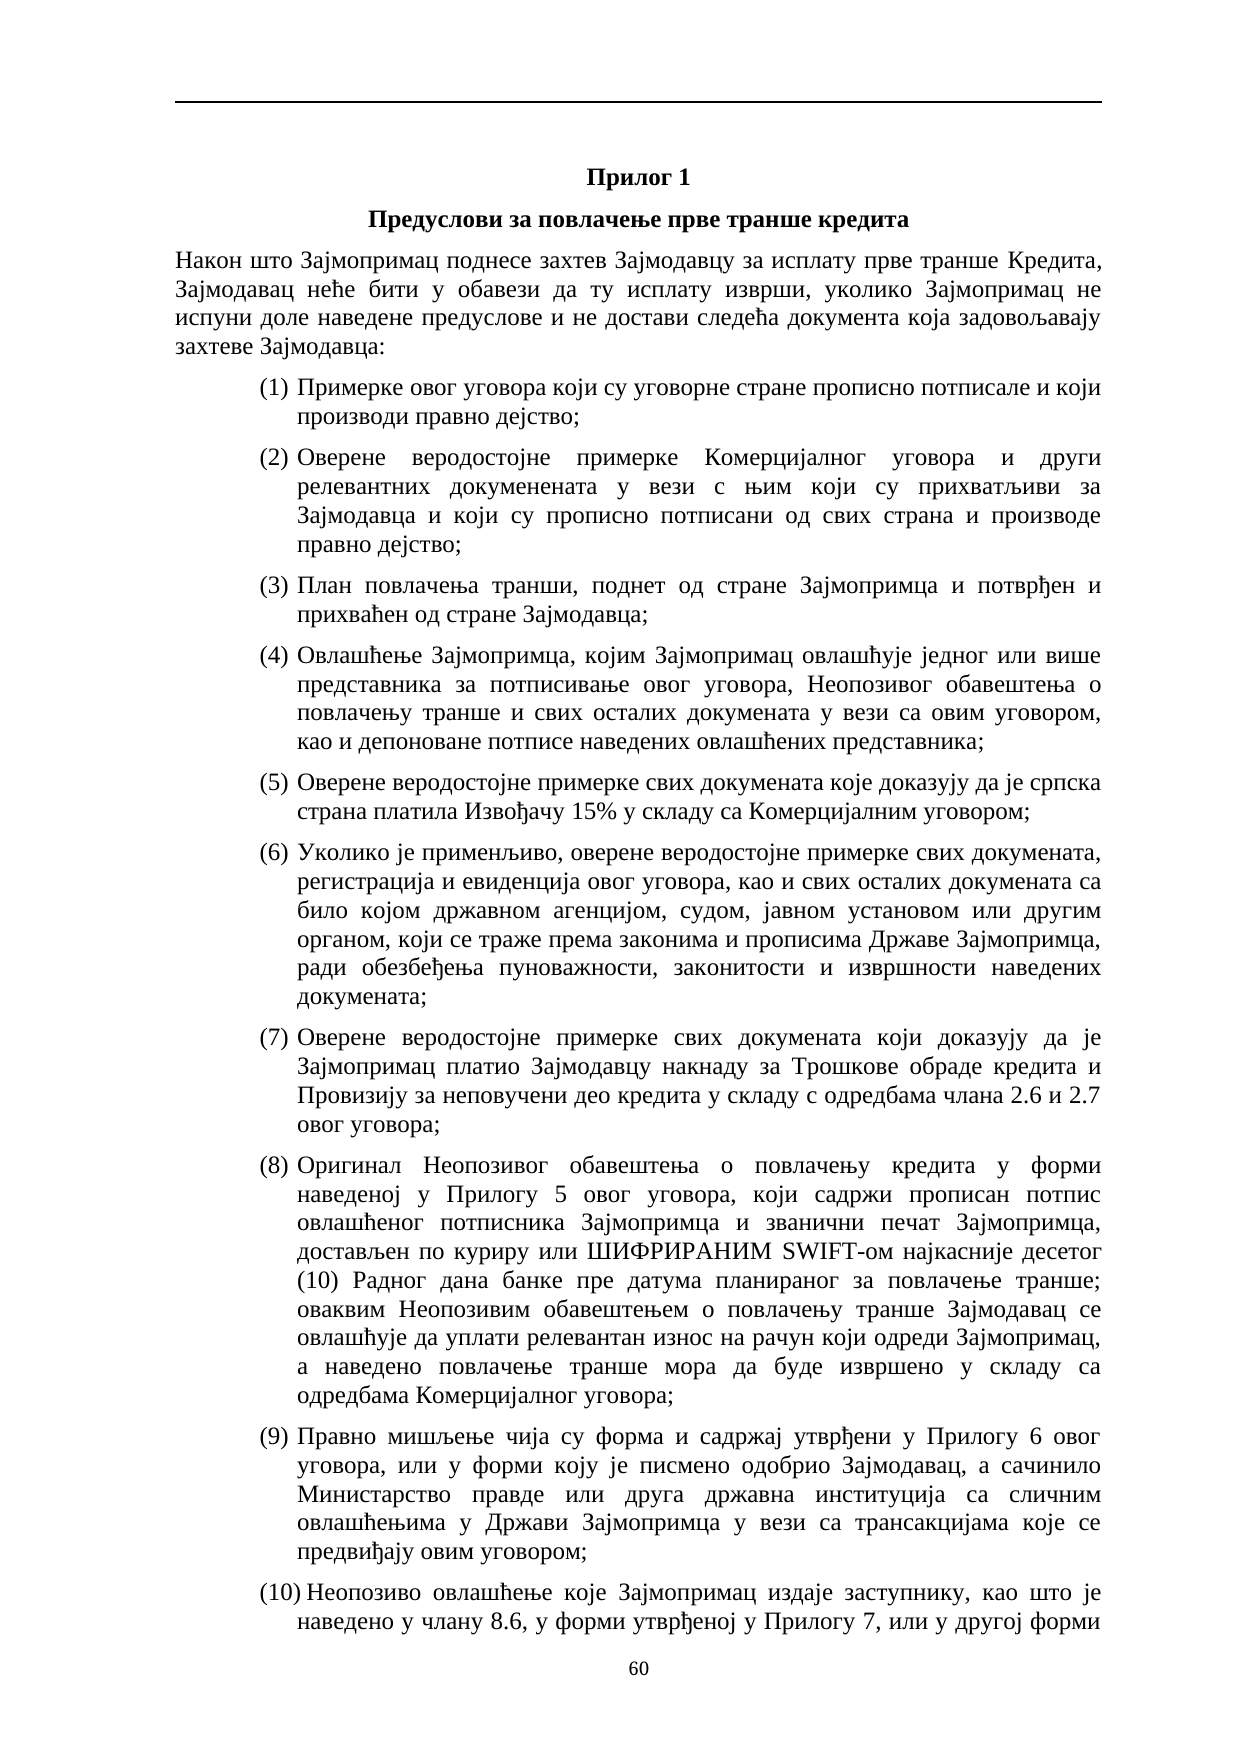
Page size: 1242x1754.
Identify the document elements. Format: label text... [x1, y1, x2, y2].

list План повлачења транши, поднет од стране Зајмопримца и потврђен и прихваћен од стране Зајмодавца; [259, 570, 1102, 627]
list Оверене веродостојне примерке Комерцијалног уговора и други релевантних докуменената у вези с њим који су прихватљиви за Зајмодавца и који су прописно потписани од свих страна и производе правно дејство; [259, 442, 1102, 557]
text Прилог 1 [175, 162, 1102, 191]
list Оверене веродостојне примерке свих докумената који доказују да је Зајмопримац платио Зајмодавцу накнаду за Трошкове обраде кредита и Провизију за неповучени део кредита у складу с одредбама члана 2.6 и 2.7 овог уговора; [259, 1022, 1102, 1137]
list Уколико је применљиво, оверене веродостојне примерке свих докумената, регистрација и евиденција овог уговора, као и свих осталих докумената са било којом државном агенцијом, судом, јавном установом или другим органом, који се траже према законима и прописима Државе Зајмопримца, ради обезбеђења пуноважности, законитости и извршности наведених докумената; [259, 837, 1102, 1010]
list Примерке овог уговора који су уговорне стране прописно потписале и који производи правно дејство; [259, 372, 1102, 430]
list Оверене веродостојне примерке свих докумената које доказују да је српска страна платила Извођачу 15% у складу са Комерцијалним уговором; [259, 767, 1102, 825]
text Предуслови за повлачење прве транше кредита [175, 204, 1102, 232]
text Након што Зајмопримац поднесе захтев Зајмодавцу за исплату прве транше Кредита, Зајмодавац неће бити у обавези да ту исплату изврши, уколико Зајмопримац не испуни доле наведене предуслове и не достави следећа документа која задовољавају захтеве Зајмодавца: [175, 245, 1102, 360]
list Овлашћење Зајмопримца, којим Зајмопримац овлашћује једног или више представника за потписивање овог уговора, Неопозивог обавештења о повлачењу транше и свих осталих докумената у вези са овим уговором, као и депоноване потписе наведених овлашћених представника; [259, 640, 1102, 755]
list Оригинал Неопозивог обавештења о повлачењу кредита у форми наведеној у Прилогу 5 овог уговора, који садржи прописан потпис овлашћеног потписника Зајмопримца и званични печат Зајмопримца, достављен по куриру или ШИФРИРАНИМ SWIFT-ом најкасније десетог (10) Радног дана банке пре датума планираног за повлачење транше; оваквим Неопозивим обавештењем о повлачењу транше Зајмодавац се овлашћује да уплати релевантан износ на рачун који одреди Зајмопримац, а наведено повлачење транше мора да буде извршено у складу са одредбама Комерцијалног уговора; [259, 1150, 1102, 1409]
list Правно мишљење чија су форма и садржај утврђени у Прилогу 6 овог уговора, или у форми коју је писмено одобрио Зајмодавац, а сачинило Министарство правде или друга државна институција са сличним овлашћењима у Држави Зајмопримца у вези са трансакцијама које се предвиђају овим уговором; [259, 1421, 1102, 1565]
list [259, 1577, 1102, 1635]
